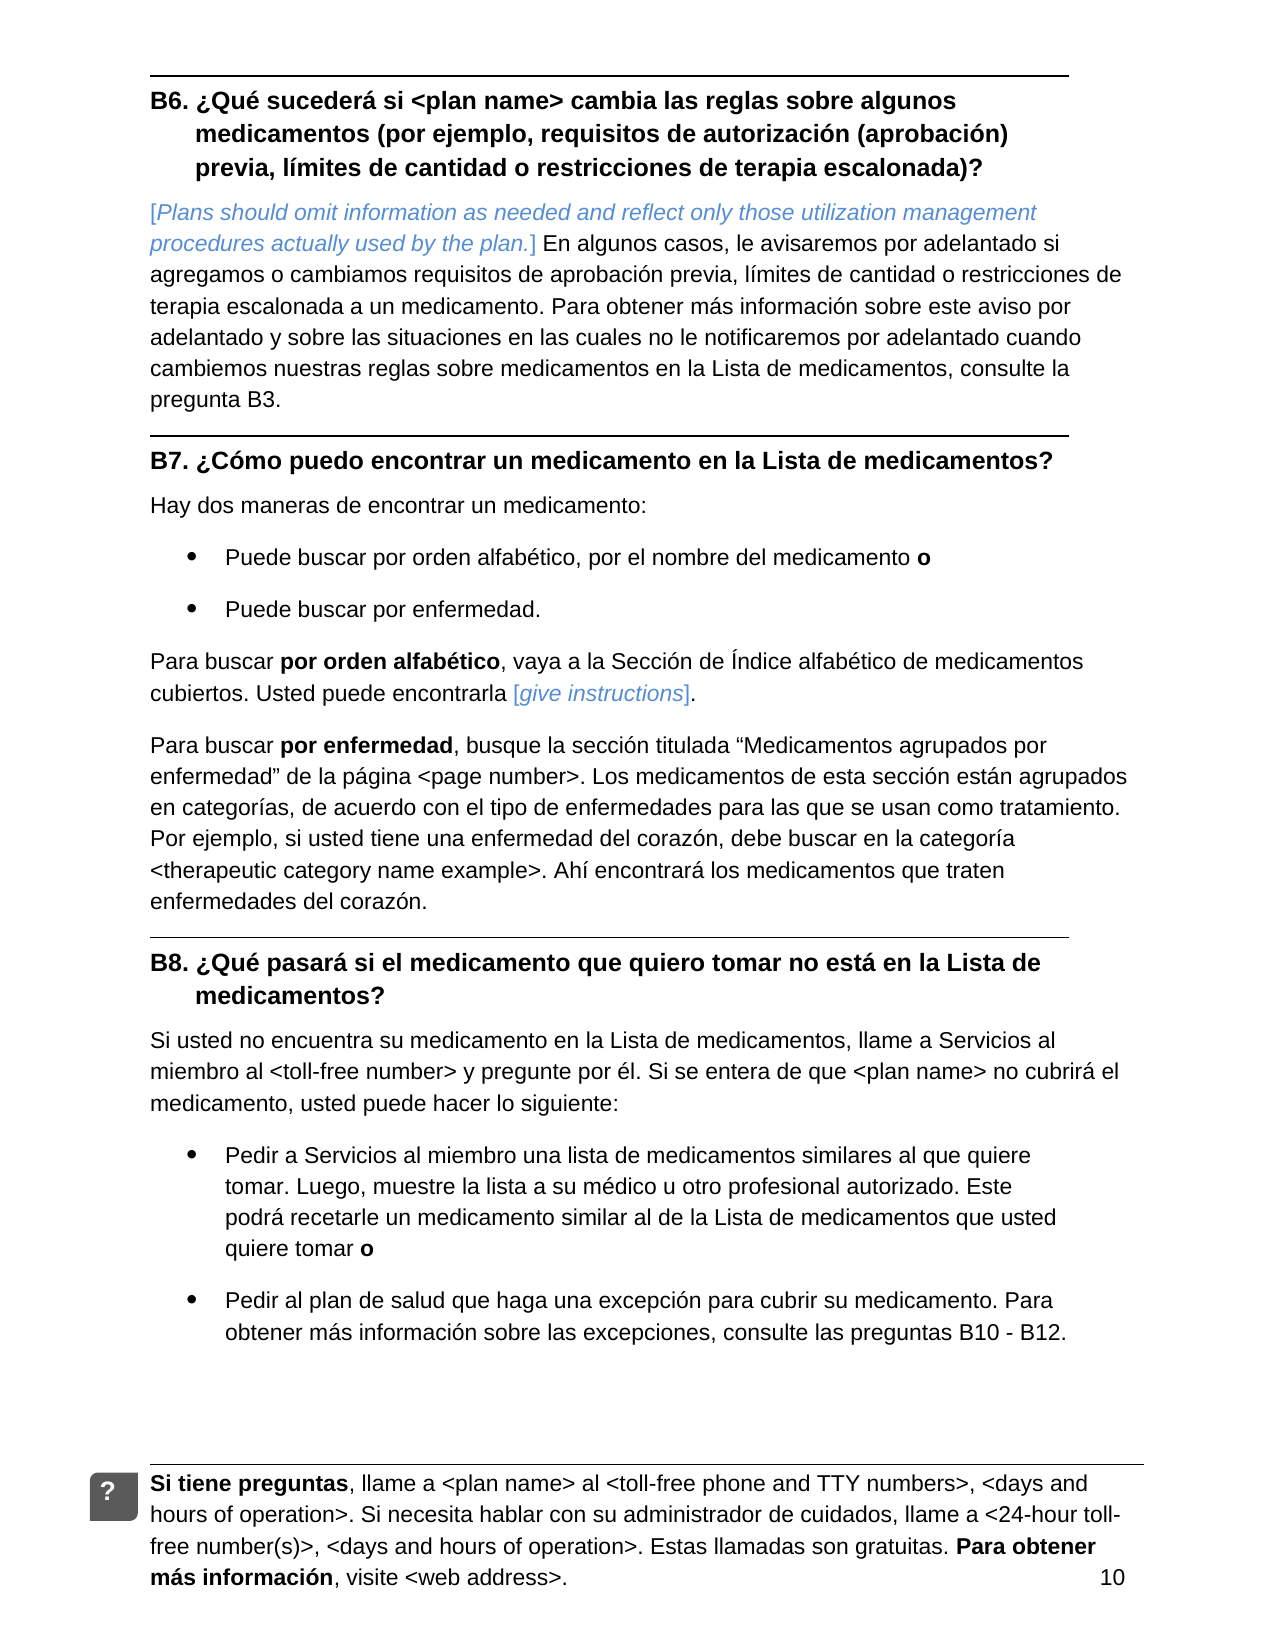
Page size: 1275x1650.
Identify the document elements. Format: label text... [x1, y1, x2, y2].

list Pedir al plan de salud que haga una excepción para cubrir su medicamento. Para obtener más información sobre las excepciones, consulte las preguntas B10 - B12. [187, 1284, 1069, 1346]
text Si usted no encuentra su medicamento en la Lista de medicamentos, llame a Servicios al miembro al <toll-free number> y pregunte por él. Si se entera de que <plan name> no cubrirá el medicamento, usted puede hacer lo siguiente: [150, 1023, 1144, 1117]
text Hay dos maneras de encontrar un medicamento: [150, 488, 1144, 520]
list Puede buscar por enfermedad. [187, 593, 1069, 624]
text Para buscar por orden alfabético, vaya a la Sección de Índice alfabético de medicamentos cubiertos. Usted puede encontrarla [give instructions]. [150, 645, 1144, 707]
list Pedir a Servicios al miembro una lista de medicamentos similares al que quiere tomar. Luego, muestre la lista a su médico u otro profesional autorizado. Este podrá recetarle un medicamento similar al de la Lista de medicamentos que usted quiere tomar o [187, 1138, 1069, 1263]
subtitle B6. ¿Qué sucederá si <plan name> cambia las reglas sobre algunos medicamentos (por ejemplo, requisitos de autorización (aprobación) previa, límites de cantidad o restricciones de terapia escalonada)? [150, 77, 1069, 183]
subtitle B7. ¿Cómo puedo encontrar un medicamento en la Lista de medicamentos? [150, 437, 1069, 476]
list Puede buscar por orden alfabético, por el nombre del medicamento o [187, 541, 1069, 572]
text Para buscar por enfermedad, busque la sección titulada “Medicamentos agrupados por enfermedad” de la página <page number>. Los medicamentos de esta sección están agrupados en categorías, de acuerdo con el tipo de enfermedades para las que se usan como tratamiento. Por ejemplo, si usted tiene una enfermedad del corazón, debe buscar en la categoría <therapeutic category name example>. Ahí encontrará los medicamentos que traten enfermedades del corazón. [150, 728, 1144, 916]
subtitle B8. ¿Qué pasará si el medicamento que quiero tomar no está en la Lista de medicamentos? [150, 938, 1069, 1011]
text [Plans should omit information as needed and reflect only those utilization management procedures actually used by the plan.] En algunos casos, le avisaremos por adelantado si agregamos o cambiamos requisitos de aprobación previa, límites de cantidad o restricciones de terapia escalonada a un medicamento. Para obtener más información sobre este aviso por adelantado y sobre las situaciones en las cuales no le notificaremos por adelantado cuando cambiemos nuestras reglas sobre medicamentos en la Lista de medicamentos, consulte la pregunta B3. [150, 195, 1144, 414]
